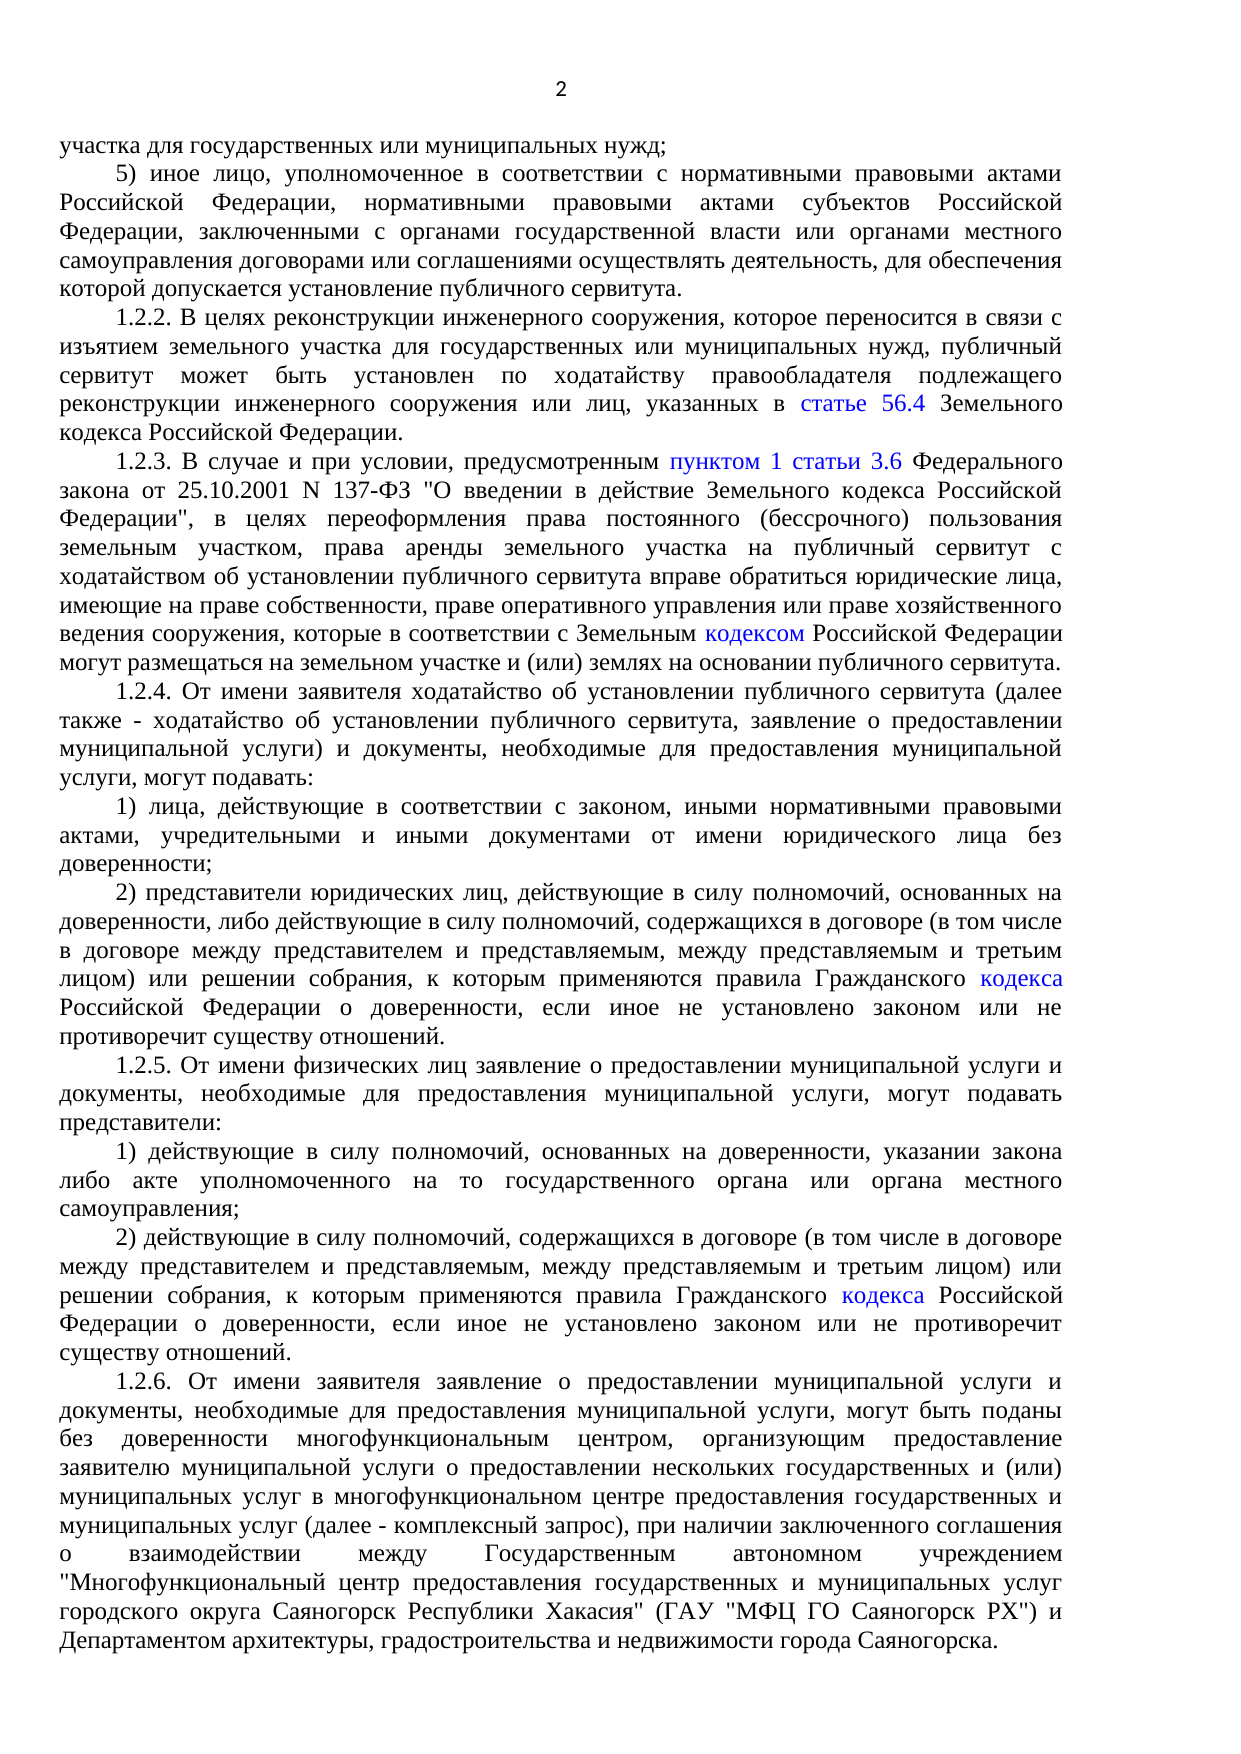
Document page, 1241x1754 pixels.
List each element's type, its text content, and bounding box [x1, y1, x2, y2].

text 1.2.5. От имени физических лиц заявление о предоставлении муниципальной услуги и документы, необходимые для предоставления муниципальной услуги, могут подавать представители: [59, 1050, 1063, 1136]
text 1) действующие в силу полномочий, основанных на доверенности, указании закона либо акте уполномоченного на то государственного органа или органа местного самоуправления; [59, 1136, 1063, 1222]
text 1.2.4. От имени заявителя ходатайство об установлении публичного сервитута (далее также - ходатайство об установлении публичного сервитута, заявление о предоставлении муниципальной услуги) и документы, необходимые для предоставления муниципальной услуги, могут подавать: [59, 676, 1063, 791]
text 2) действующие в силу полномочий, содержащихся в договоре (в том числе в договоре между представителем и представляемым, между представляемым и третьим лицом) или решении собрания, к которым применяются правила Гражданского кодекса Российской Федерации о доверенности, если иное не установлено законом или не противоречит существу отношений. [59, 1222, 1063, 1366]
text 1) лица, действующие в соответствии с законом, иными нормативными правовыми актами, учредительными и иными документами от имени юридического лица без доверенности; [59, 791, 1063, 877]
text 2) представители юридических лиц, действующие в силу полномочий, основанных на доверенности, либо действующие в силу полномочий, содержащихся в договоре (в том числе в договоре между представителем и представляемым, между представляемым и третьим лицом) или решении собрания, к которым применяются правила Гражданского кодекса Российской Федерации о доверенности, если иное не установлено законом или не противоречит существу отношений. [59, 877, 1063, 1050]
text 1.2.3. В случае и при условии, предусмотренным пунктом 1 статьи 3.6 Федерального закона от 25.10.2001 N 137-ФЗ "О введении в действие Земельного кодекса Российской Федерации", в целях переоформления права постоянного (бессрочного) пользования земельным участком, права аренды земельного участка на публичный сервитут с ходатайством об установлении публичного сервитута вправе обратиться юридические лица, имеющие на праве собственности, праве оперативного управления или праве хозяйственного ведения сооружения, которые в соответствии с Земельным кодексом Российской Федерации могут размещаться на земельном участке и (или) землях на основании публичного сервитута. [59, 446, 1063, 676]
text 5) иное лицо, уполномоченное в соответствии с нормативными правовыми актами Российской Федерации, нормативными правовыми актами субъектов Российской Федерации, заключенными с органами государственной власти или органами местного самоуправления договорами или соглашениями осуществлять деятельность, для обеспечения которой допускается установление публичного сервитута. [59, 158, 1063, 302]
text 1.2.6. От имени заявителя заявление о предоставлении муниципальной услуги и документы, необходимые для предоставления муниципальной услуги, могут быть поданы без доверенности многофункциональным центром, организующим предоставление заявителю муниципальной услуги о предоставлении нескольких государственных и (или) муниципальных услуг в многофункциональном центре предоставления государственных и муниципальных услуг (далее - комплексный запрос), при наличии заключенного соглашения о взаимодействии между Государственным автономном учреждением "Многофункциональный центр предоставления государственных и муниципальных услуг городского округа Саяногорск Республики Хакасия" (ГАУ "МФЦ ГО Саяногорск РХ") и Департаментом архитектуры, градостроительства и недвижимости города Саяногорска. [59, 1366, 1063, 1653]
text 1.2.2. В целях реконструкции инженерного сооружения, которое переносится в связи с изъятием земельного участка для государственных или муниципальных нужд, публичный сервитут может быть установлен по ходатайству правообладателя подлежащего реконструкции инженерного сооружения или лиц, указанных в статье 56.4 Земельного кодекса Российской Федерации. [59, 302, 1063, 446]
